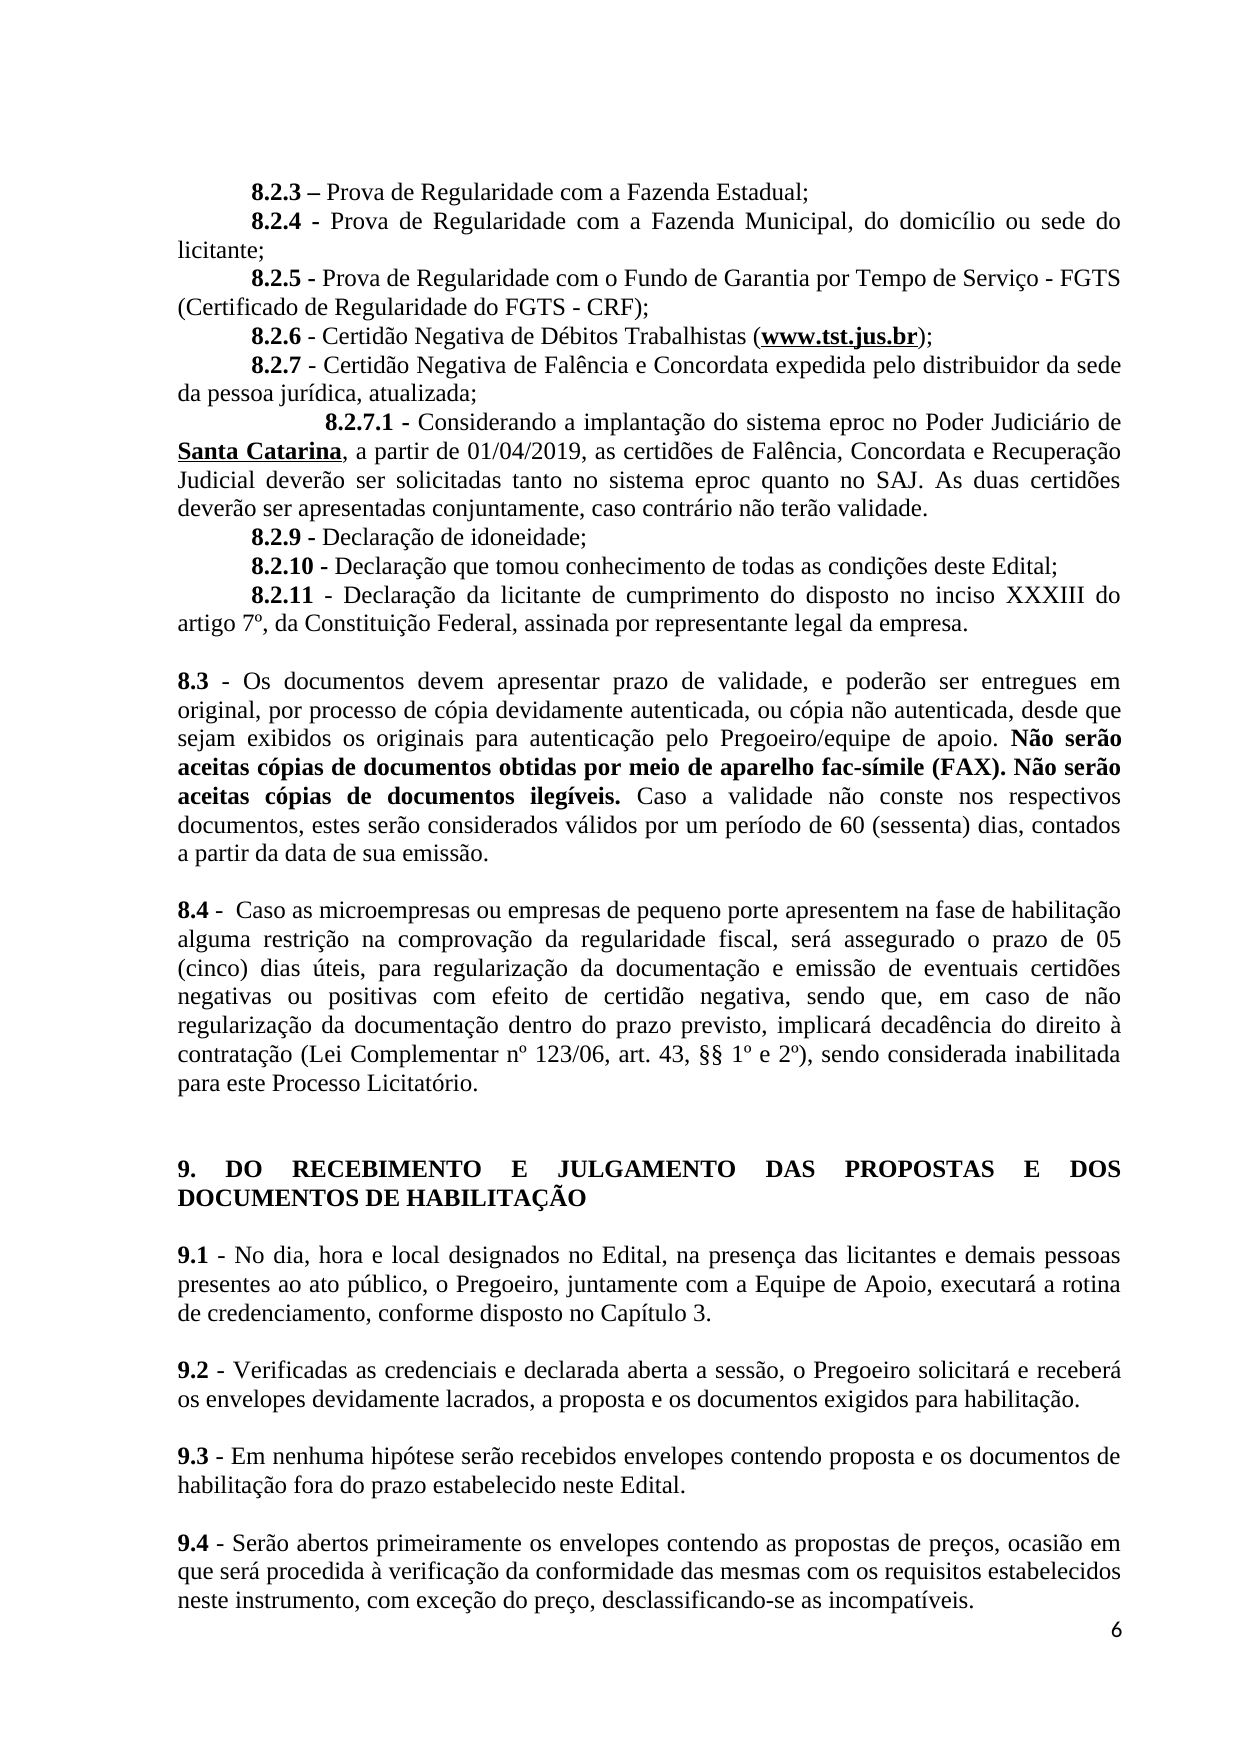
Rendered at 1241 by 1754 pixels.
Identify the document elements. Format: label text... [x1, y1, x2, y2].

text 9. DO RECEBIMENTO E JULGAMENTO DAS PROPOSTAS E DOS DOCUMENTOS DE HABILITAÇÃO [177, 1154, 1122, 1211]
text 9.2 - Verificadas as credenciais e declarada aberta a sessão, o Pregoeiro solicitará e receberá os envelopes devidamente lacrados, a proposta e os documentos exigidos para habilitação. [177, 1355, 1122, 1413]
text 8.2.5 - Prova de Regularidade com o Fundo de Garantia por Tempo de Serviço - FGTS (Certificado de Regularidade do FGTS - CRF); [177, 263, 1122, 321]
text 8.2.10 - Declaração que tomou conhecimento de todas as condições deste Edital; [177, 551, 1122, 580]
text 8.4 - Caso as microempresas ou empresas de pequeno porte apresentem na fase de habilitação alguma restrição na comprovação da regularidade fiscal, será assegurado o prazo de 05 (cinco) dias úteis, para regularização da documentação e emissão de eventuais certidões negativas ou positivas com efeito de certidão negativa, sendo que, em caso de não regularização da documentação dentro do prazo previsto, implicará decadência do direito à contratação (Lei Complementar nº 123/06, art. 43, §§ 1º e 2º), sendo considerada inabilitada para este Processo Licitatório. [177, 895, 1122, 1096]
text 9.1 - No dia, hora e local designados no Edital, na presença das licitantes e demais pessoas presentes ao ato público, o Pregoeiro, juntamente com a Equipe de Apoio, executará a rotina de credenciamento, conforme disposto no Capítulo 3. [177, 1240, 1122, 1326]
text 9.3 - Em nenhuma hipótese serão recebidos envelopes contendo proposta e os documentos de habilitação fora do prazo estabelecido neste Edital. [177, 1441, 1122, 1499]
text 8.2.7 - Certidão Negativa de Falência e Concordata expedida pelo distribuidor da sede da pessoa jurídica, atualizada; [177, 350, 1122, 407]
text 8.2.4 - Prova de Regularidade com a Fazenda Municipal, do domicílio ou sede do licitante; [177, 206, 1122, 263]
text 9.4 - Serão abertos primeiramente os envelopes contendo as propostas de preços, ocasião em que será procedida à verificação da conformidade das mesmas com os requisitos estabelecidos neste instrumento, com exceção do preço, desclassificando-se as incompatíveis. [177, 1528, 1122, 1614]
text 8.2.9 - Declaração de idoneidade; [177, 522, 1122, 551]
text 8.2.3 – Prova de Regularidade com a Fazenda Estadual; [177, 177, 1122, 206]
text 8.2.7.1 - Considerando a implantação do sistema eproc no Poder Judiciário de Santa Catarina, a partir de 01/04/2019, as certidões de Falência, Concordata e Recuperação Judicial deverão ser solicitadas tanto no sistema eproc quanto no SAJ. As duas certidões deverão ser apresentadas conjuntamente, caso contrário não terão validade. [177, 407, 1122, 522]
text 8.3 - Os documentos devem apresentar prazo de validade, e poderão ser entregues em original, por processo de cópia devidamente autenticada, ou cópia não autenticada, desde que sejam exibidos os originais para autenticação pelo Pregoeiro/equipe de apoio. Não serão aceitas cópias de documentos obtidas por meio de aparelho fac-símile (FAX). Não serão aceitas cópias de documentos ilegíveis. Caso a validade não conste nos respectivos documentos, estes serão considerados válidos por um período de 60 (sessenta) dias, contados a partir da data de sua emissão. [177, 666, 1122, 867]
text 8.2.11 - Declaração da licitante de cumprimento do disposto no inciso XXXIII do artigo 7º, da Constituição Federal, assinada por representante legal da empresa. [177, 580, 1122, 637]
text 8.2.6 - Certidão Negativa de Débitos Trabalhistas (www.tst.jus.br); [177, 321, 1122, 350]
